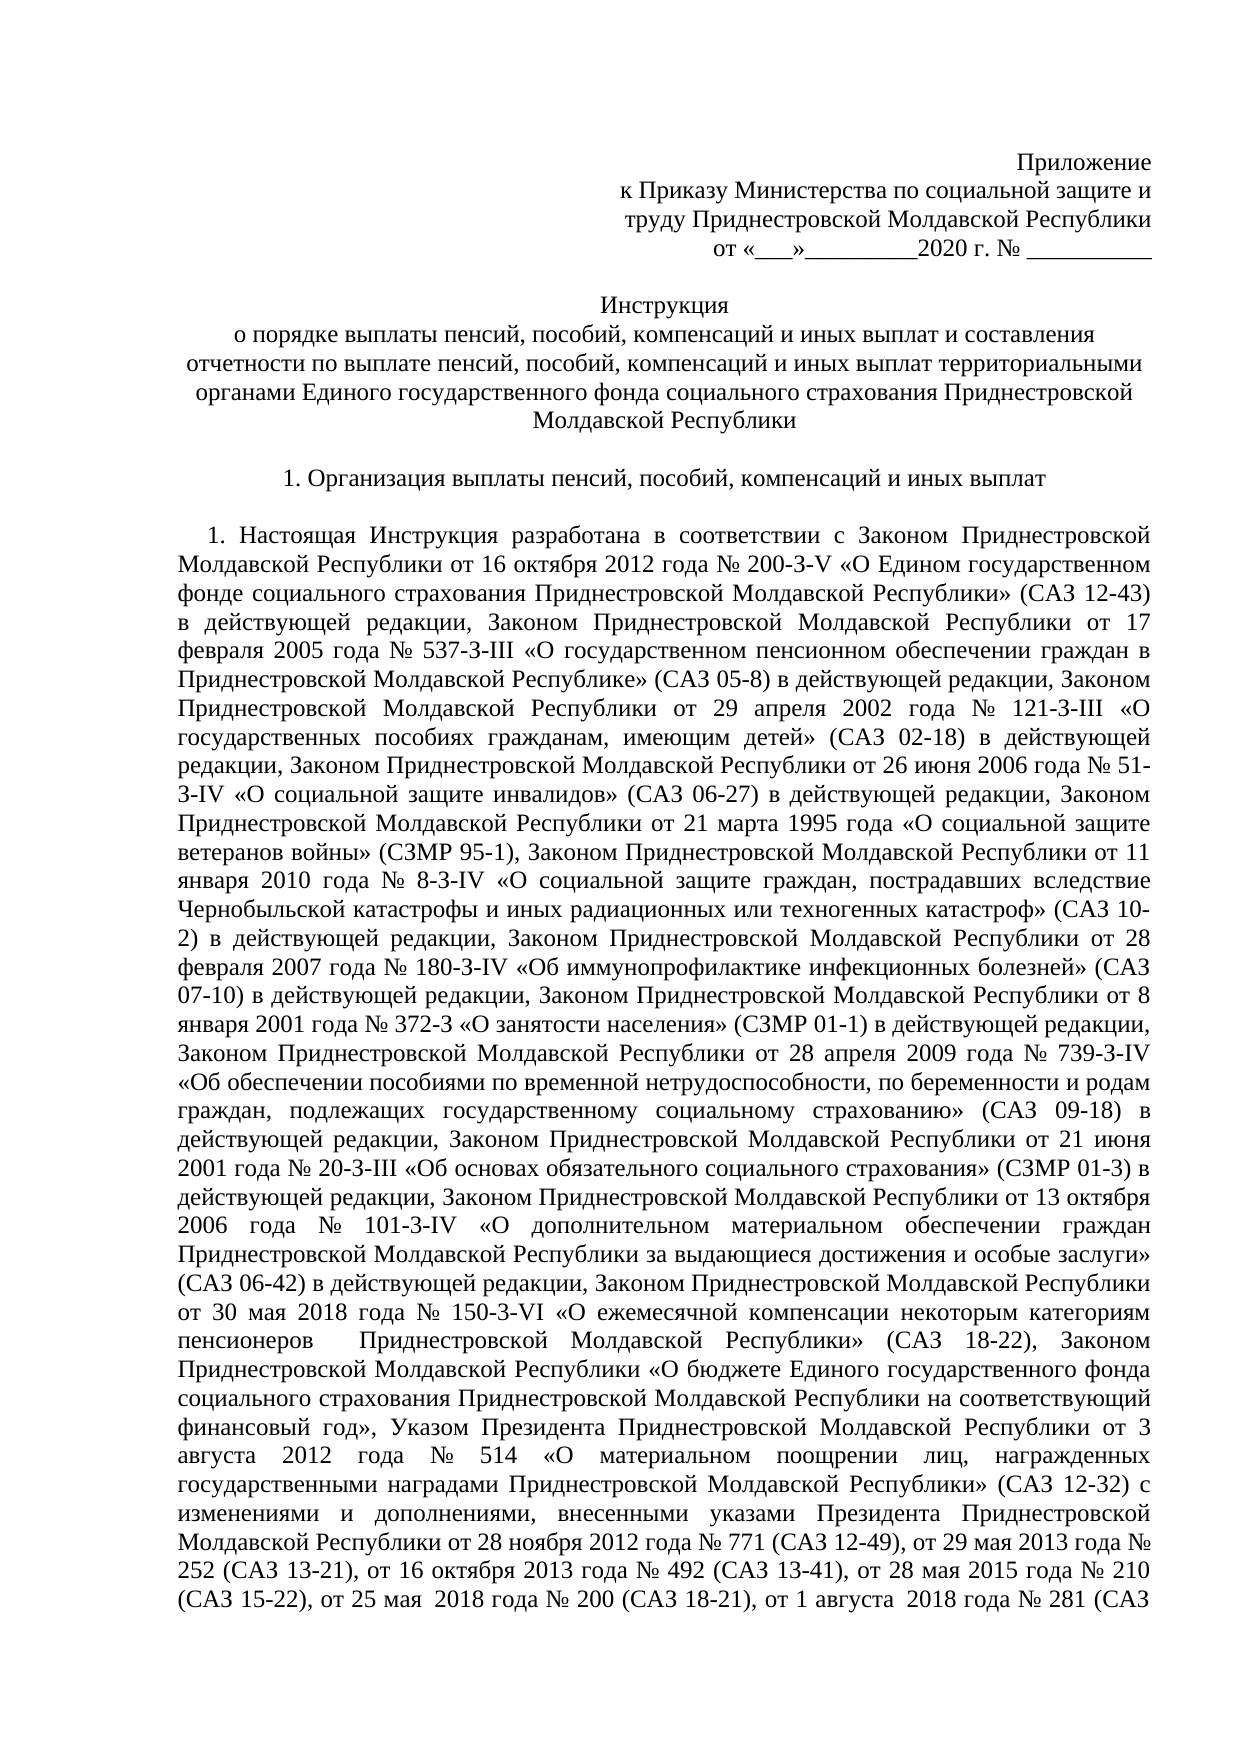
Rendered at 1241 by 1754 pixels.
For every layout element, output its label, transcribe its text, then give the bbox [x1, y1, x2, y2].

text к Приказу Министерства по социальной защите и [177, 176, 1152, 204]
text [177, 521, 1152, 1613]
text Приложение [177, 147, 1152, 176]
text 1. Организация выплаты пенсий, пособий, компенсаций и иных выплат [177, 463, 1152, 492]
text о порядке выплаты пенсий, пособий, компенсаций и иных выплат и составления отчетности по выплате пенсий, пособий, компенсаций и иных выплат территориальными органами Единого государственного фонда социального страхования Приднестровской Молдавской Республики [177, 319, 1152, 434]
text Инструкция [177, 291, 1152, 319]
text от «___»_________2020 г. № __________ [177, 233, 1152, 262]
text труду Приднестровской Молдавской Республики [177, 204, 1152, 233]
